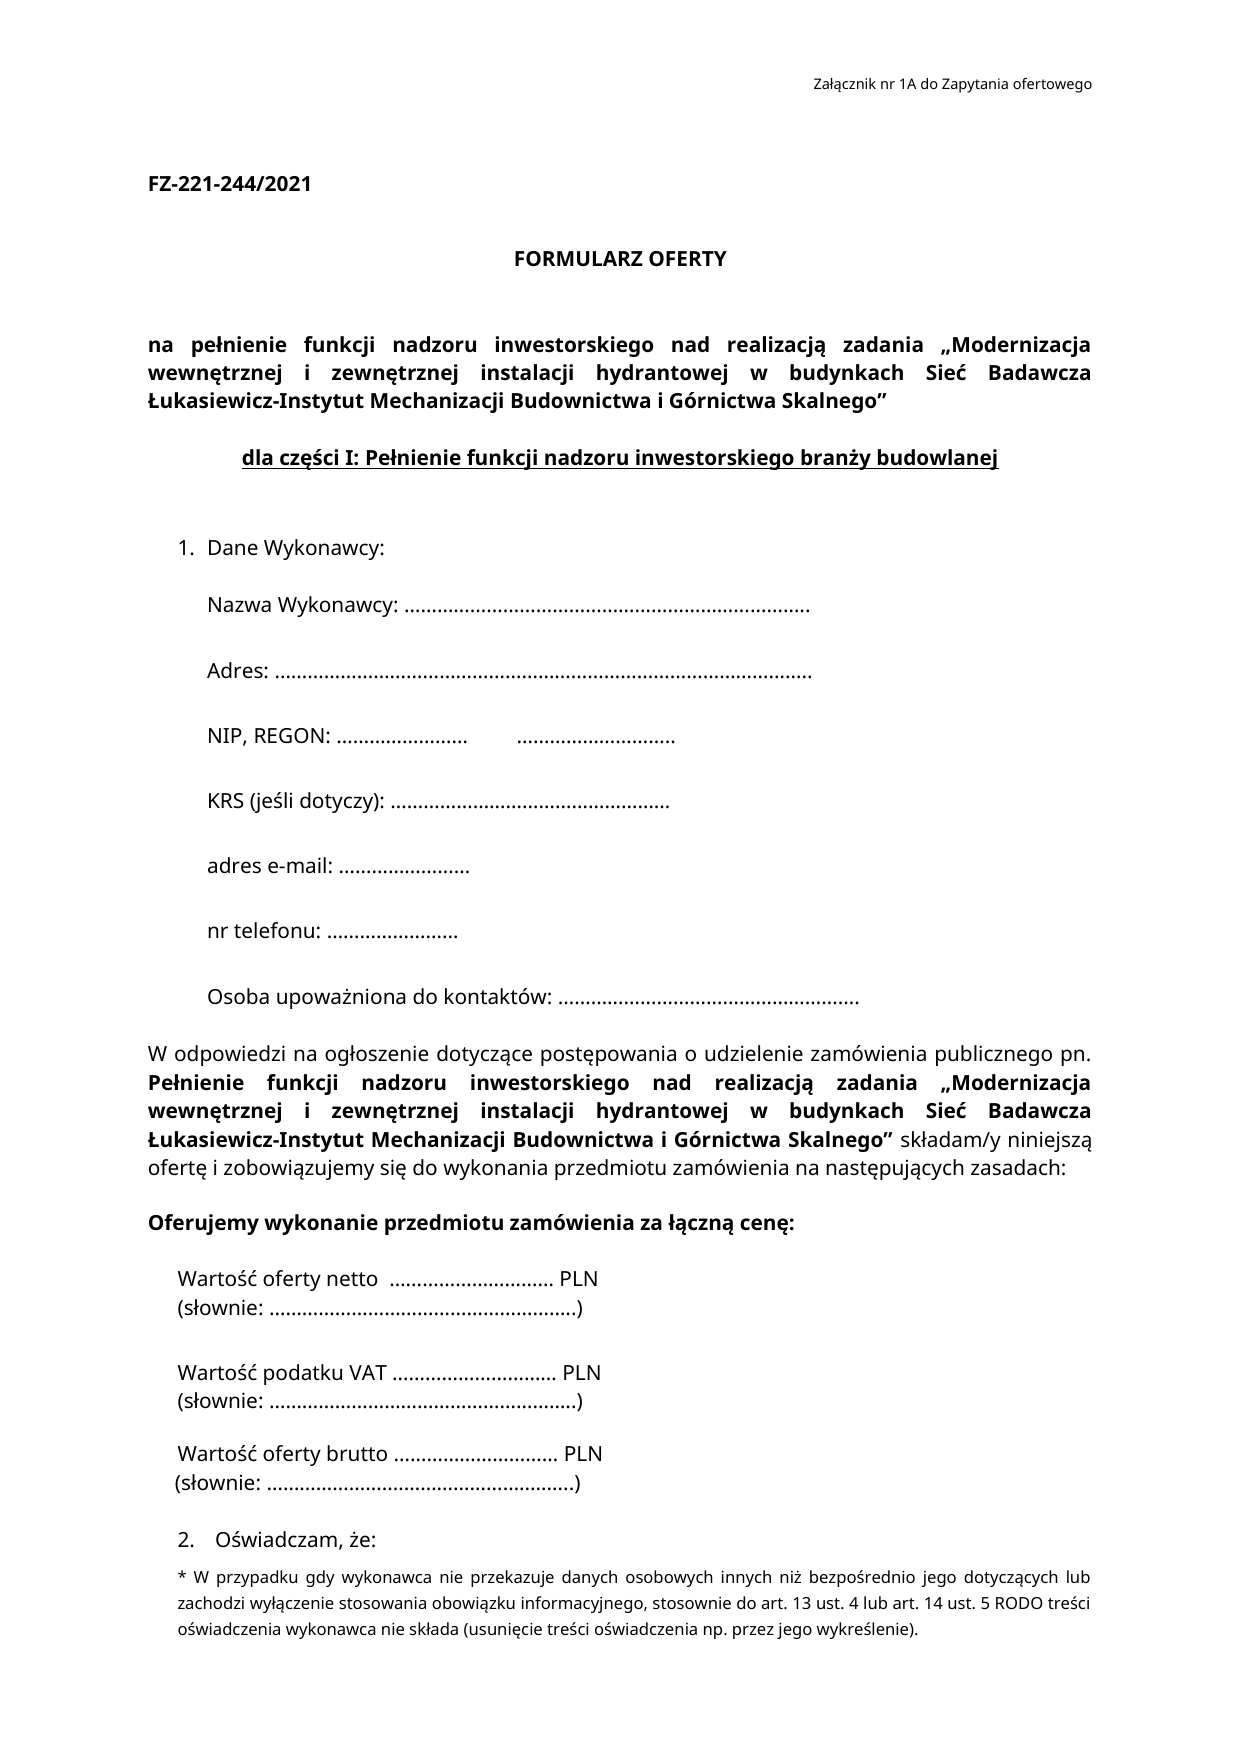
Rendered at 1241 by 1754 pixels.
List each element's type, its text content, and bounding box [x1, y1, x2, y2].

text FORMULARZ OFERTY [148, 244, 1092, 273]
text nr telefonu: …………………… [207, 917, 1092, 945]
text Wartość oferty brutto ………………………… PLN (słownie: ………………….……………………..……..) [148, 1439, 1092, 1496]
text NIP, REGON: …………………… ……………………….. [207, 721, 1092, 749]
text KRS (jeśli dotyczy): …………………………………………… [207, 786, 1092, 814]
text Oferujemy wykonanie przedmiotu zamówienia za łączną cenę: [148, 1208, 1092, 1236]
text W odpowiedzi na ogłoszenie dotyczące postępowania o udzielenie zamówienia publicznego pn. Pełnienie funkcji nadzoru inwestorskiego nad realizacją zadania „Modernizacja wewnętrznej i zewnętrznej instalacji hydrantowej w budynkach Sieć Badawcza Łukasiewicz-Instytut Mechanizacji Budownictwa i Górnictwa Skalnego” składam/y niniejszą ofertę i zobowiązujemy się do wykonania przedmiotu zamówienia na następujących zasadach: [148, 1039, 1092, 1182]
text dla części I: Pełnienie funkcji nadzoru inwestorskiego branży budowlanej [148, 443, 1092, 472]
subtitle Wartość podatku VAT ………………………… PLN (słownie: ………………………………………………..) [177, 1358, 1092, 1415]
text na pełnienie funkcji nadzoru inwestorskiego nad realizacją zadania „Modernizacja wewnętrznej i zewnętrznej instalacji hydrantowej w budynkach Sieć Badawcza Łukasiewicz-Instytut Mechanizacji Budownictwa i Górnictwa Skalnego” [148, 330, 1092, 415]
list Dane Wykonawcy: [177, 533, 1092, 561]
text Osoba upoważniona do kontaktów: ………………………………………………. [207, 982, 1092, 1010]
list Oświadczam, że: [177, 1524, 1092, 1554]
text adres e-mail: …………………… [207, 851, 1092, 880]
text Adres: …………………………………………………………………………………….. [207, 656, 1092, 684]
text FZ-221-244/2021 [148, 169, 1092, 198]
text Nazwa Wykonawcy: ……………………………………………………………….. [207, 591, 1092, 619]
subtitle Wartość oferty netto ………………………… PLN (słownie: ………………………………………………..) [177, 1264, 1092, 1321]
